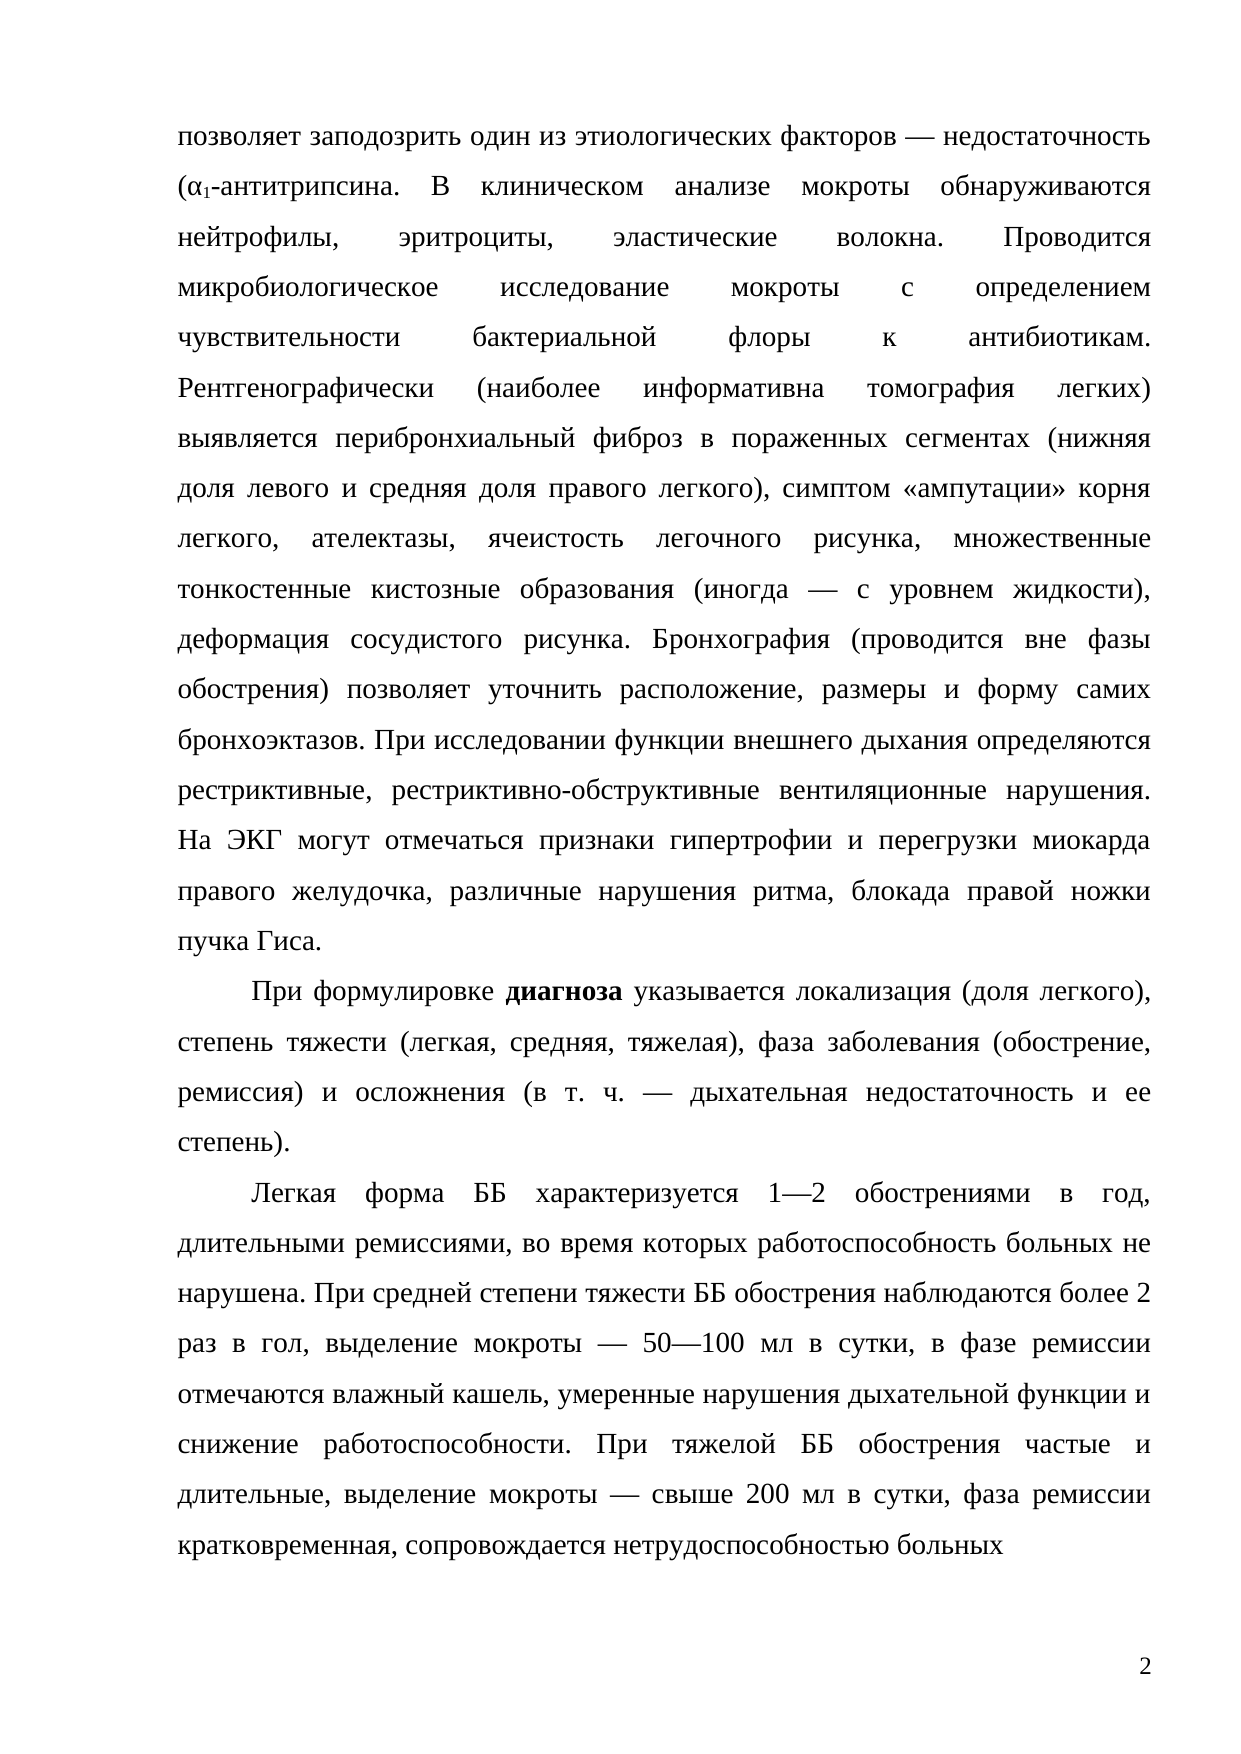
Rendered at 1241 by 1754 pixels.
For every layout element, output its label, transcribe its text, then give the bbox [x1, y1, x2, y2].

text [177, 118, 1152, 957]
text При формулировке диагноза указывается локализация (доля легкого), степень тяжести (легкая, средняя, тяжелая), фаза заболевания (обострение, ремиссия) и осложнения (в т. ч. — дыхательная недостаточность и ее степень). [177, 973, 1152, 1158]
text Легкая форма ББ характеризуется 1—2 обострениями в год, длительными ремиссиями, во время которых работоспособность больных не нарушена. При средней степени тяжести ББ обострения наблюдаются более 2 раз в гол, выделение мокроты — 50—100 мл в сутки, в фазе ремиссии отмечаются влажный кашель, умеренные нарушения дыхательной функции и снижение работоспособности. При тяжелой ББ обострения частые и длительные, выделение мокроты — свыше 200 мл в сутки, фаза ремиссии кратковременная, сопровождается нетрудоспособностью больных [177, 1175, 1152, 1560]
